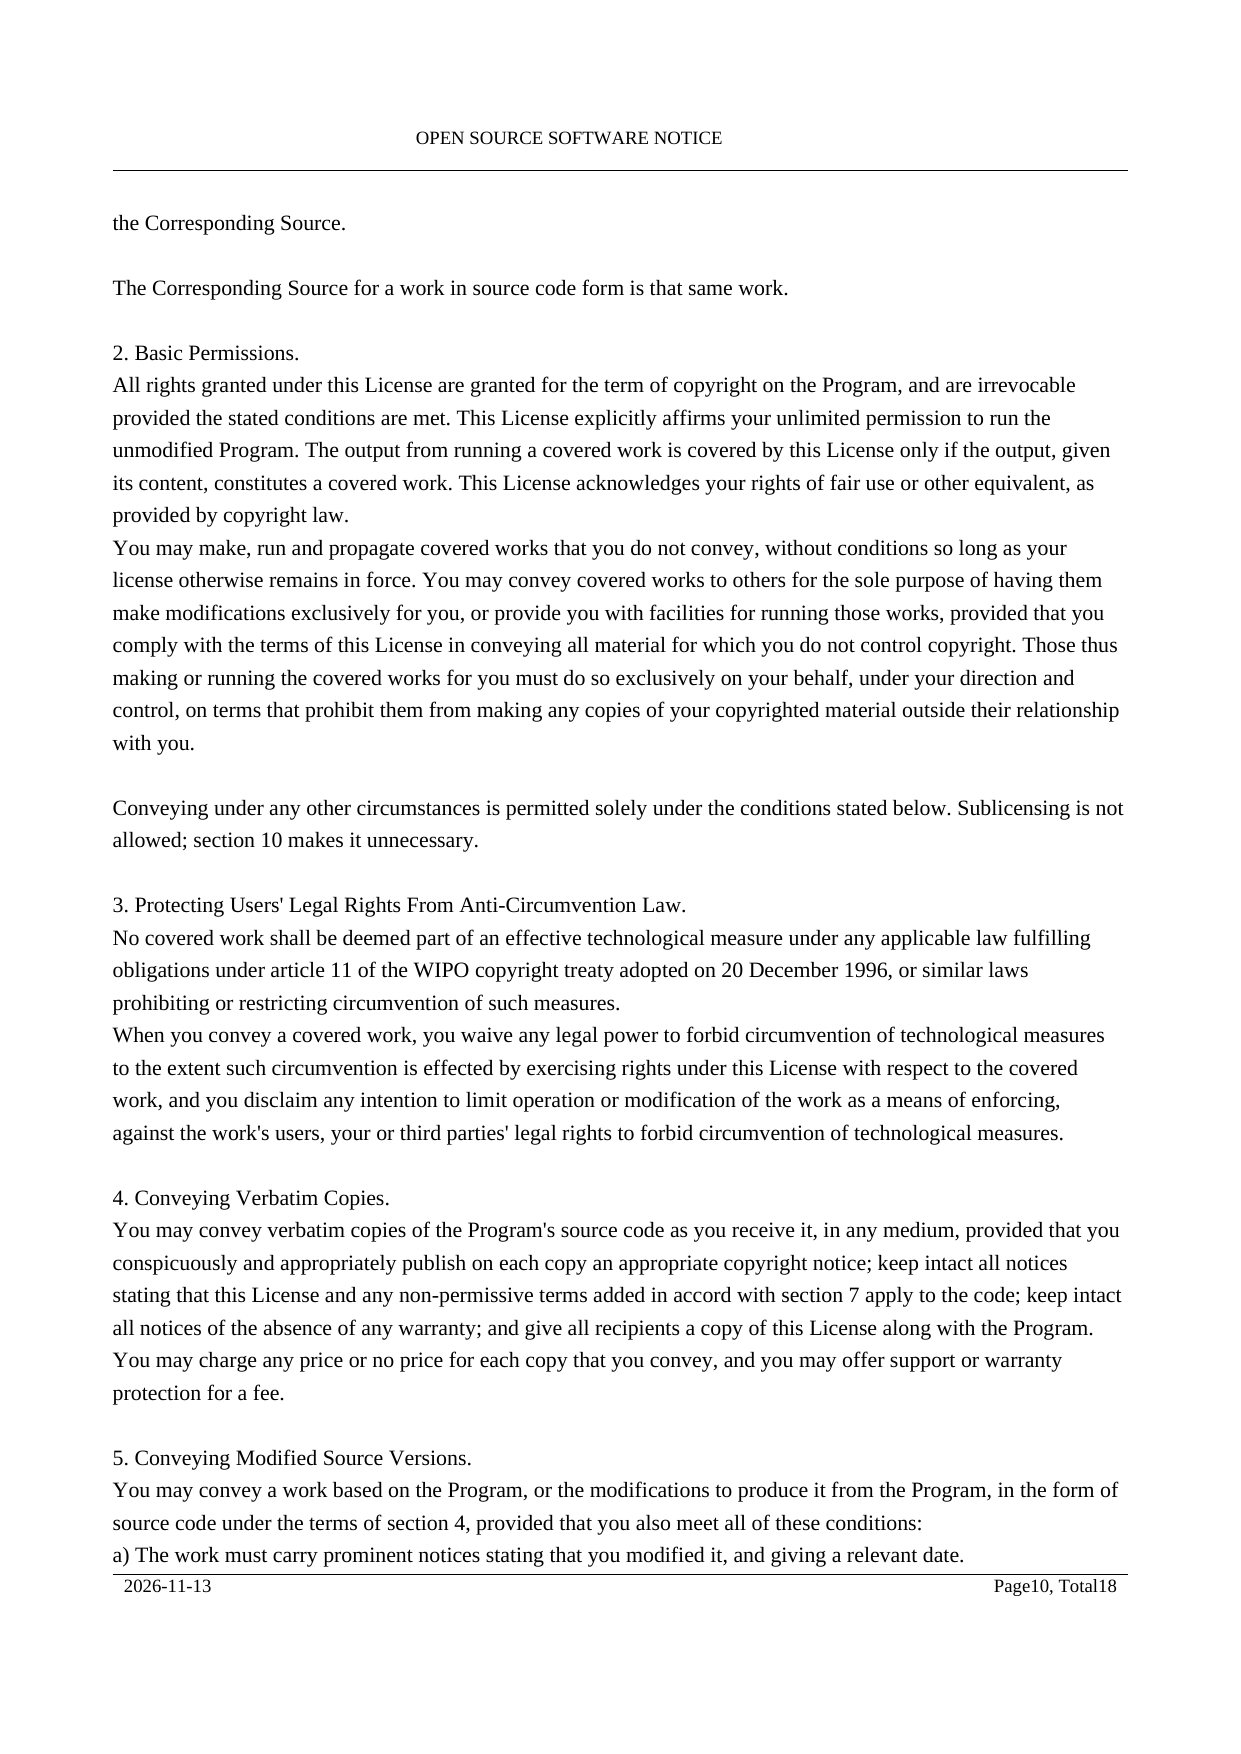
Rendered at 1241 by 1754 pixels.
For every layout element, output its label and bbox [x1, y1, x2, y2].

text [112, 206, 1128, 1571]
